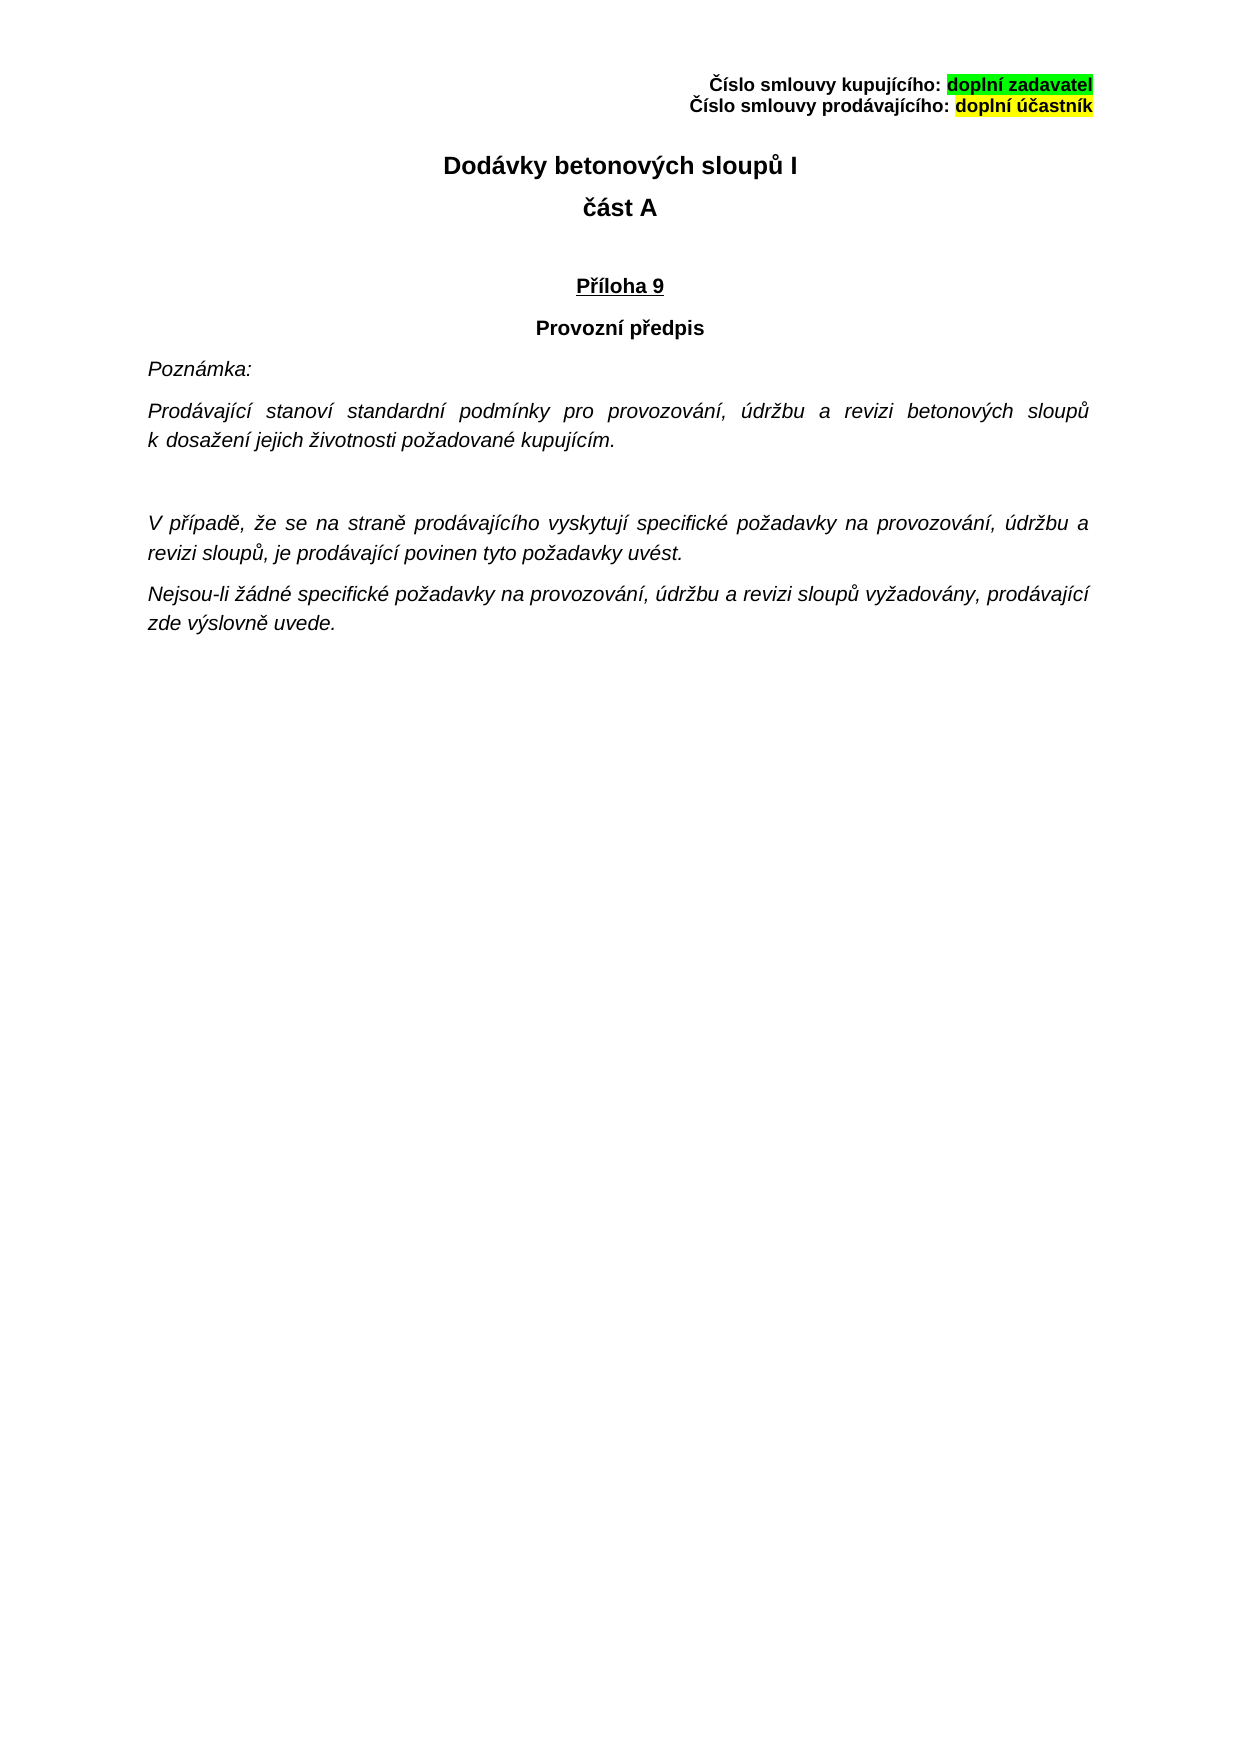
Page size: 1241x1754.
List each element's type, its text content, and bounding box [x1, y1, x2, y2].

text Příloha 9 [148, 268, 1093, 298]
text Poznámka: [148, 352, 1093, 381]
text Nejsou-li žádné specifické požadavky na provozování, údržbu a revizi sloupů vyžadovány, prodávající zde výslovně uvede. [148, 577, 1093, 635]
text Provozní předpis [148, 310, 1093, 339]
text V případě, že se na straně prodávajícího vyskytují specifické požadavky na provozování, údržbu a revizi sloupů, je prodávající povinen tyto požadavky uvést. [148, 506, 1093, 564]
text Prodávající stanoví standardní podmínky pro provozování, údržbu a revizi betonových sloupů k dosažení jejich životnosti požadované kupujícím. [148, 393, 1093, 452]
